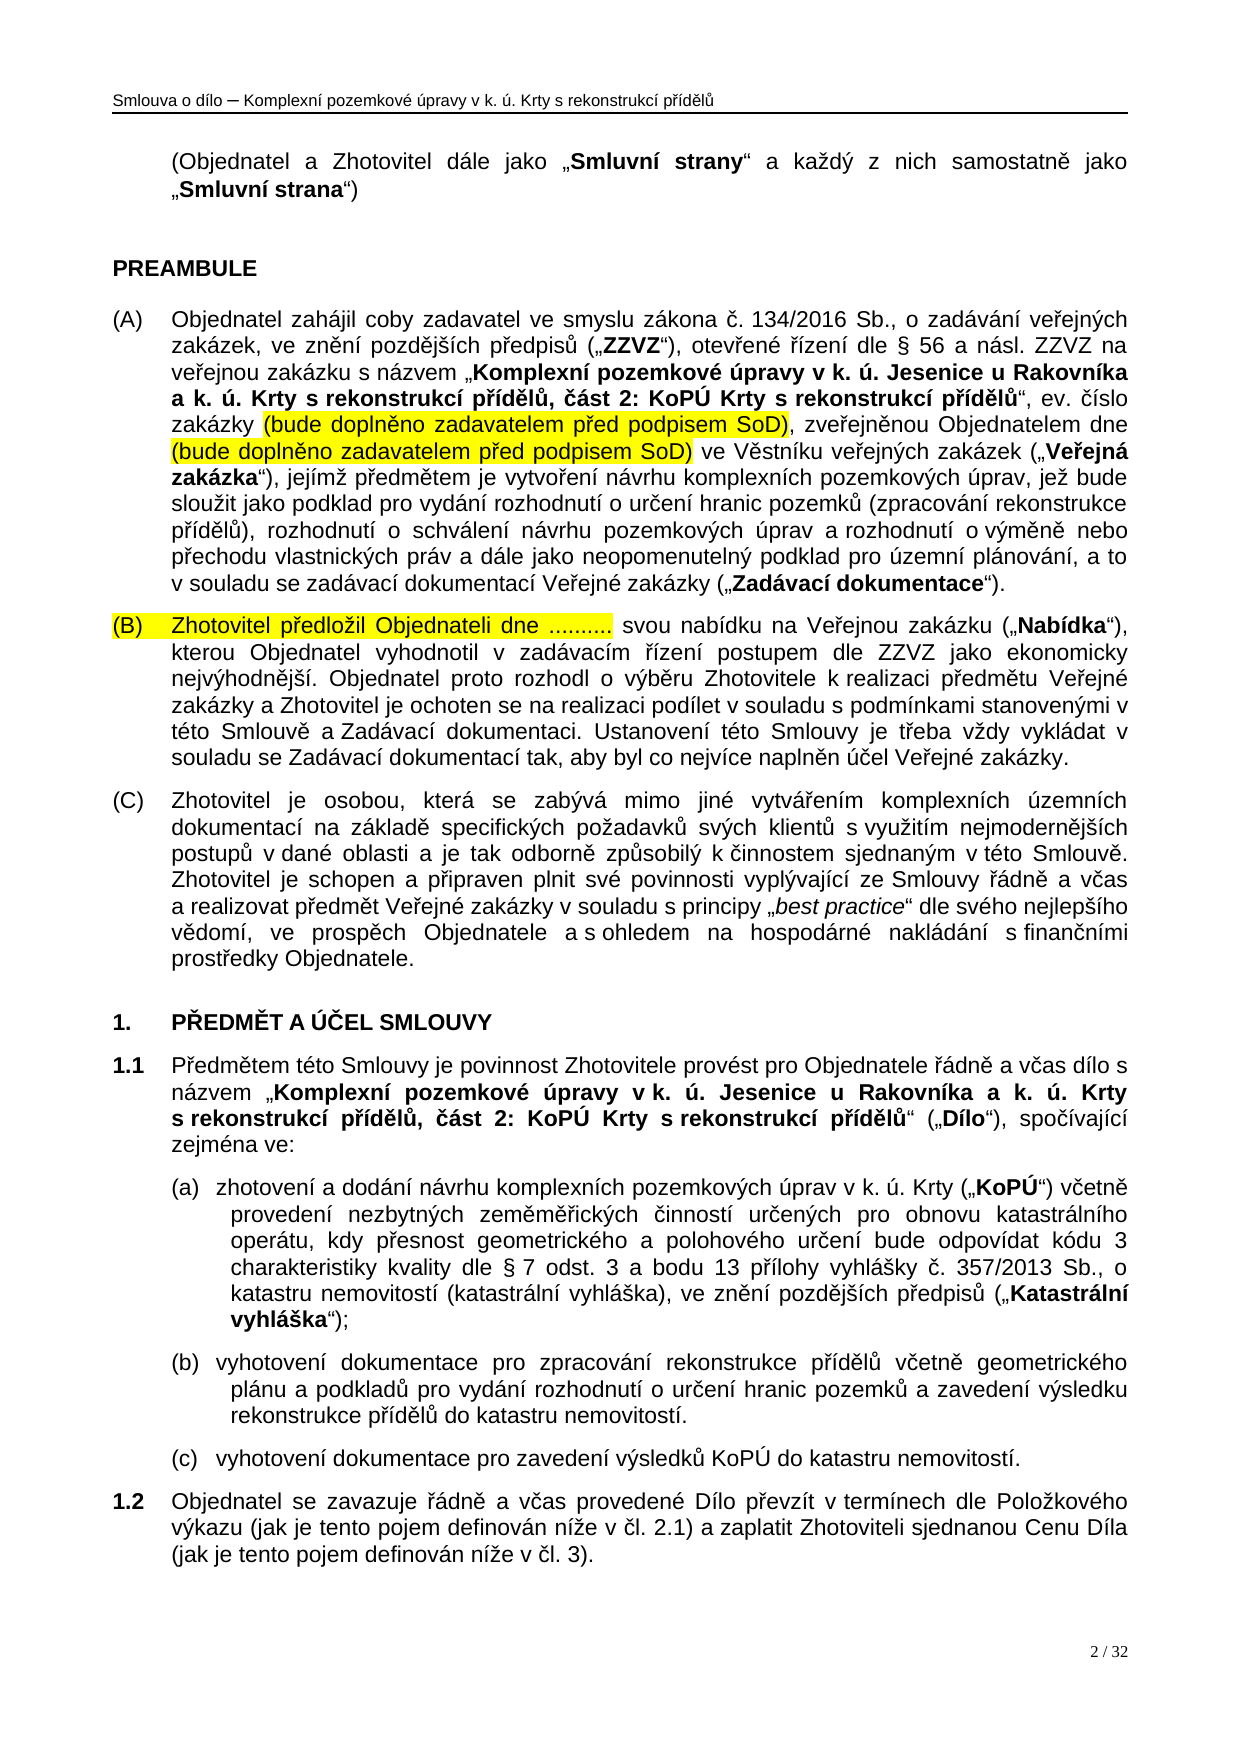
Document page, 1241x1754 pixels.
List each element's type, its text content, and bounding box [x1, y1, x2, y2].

text Předmět a účel smlouvy [112, 1009, 1128, 1036]
text vyhotovení dokumentace pro zpracování rekonstrukce přídělů včetně geometrického plánu a podkladů pro vydání rozhodnutí o určení hranic pozemků a zavedení výsledku rekonstrukce přídělů do katastru nemovitostí. [171, 1349, 1128, 1428]
text vyhotovení dokumentace pro zavedení výsledků KoPÚ do katastru nemovitostí. [171, 1445, 1128, 1471]
text Zhotovitel je osobou, která se zabývá mimo jiné vytvářením komplexních územních dokumentací na základě specifických požadavků svých klientů s využitím nejmodernějších postupů v dané oblasti a je tak odborně způsobilý k činnostem sjednaným v této Smlouvě. Zhotovitel je schopen a připraven plnit své povinnosti vyplývající ze Smlouvy řádně a včas a realizovat předmět Veřejné zakázky v souladu s principy „best practice“ dle svého nejlepšího vědomí, ve prospěch Objednatele a s ohledem na hospodárné nakládání s finančními prostředky Objednatele. [112, 787, 1128, 972]
text (Objednatel a Zhotovitel dále jako „Smluvní strany“ a každý z nich samostatně jako „Smluvní strana“) [171, 148, 1128, 202]
text Objednatel se zavazuje řádně a včas provedené Dílo převzít v termínech dle Položkového výkazu (jak je tento pojem definován níže v čl. 2.1) a zaplatit Zhotoviteli sjednanou Cenu Díla (jak je tento pojem definován níže v čl. 3). [112, 1488, 1128, 1567]
text zhotovení a dodání návrhu komplexních pozemkových úprav v k. ú. Krty („KoPÚ“) včetně provedení nezbytných zeměměřických činností určených pro obnovu katastrálního operátu, kdy přesnost geometrického a polohového určení bude odpovídat kódu 3 charakteristiky kvality dle § 7 odst. 3 a bodu 13 přílohy vyhlášky č. 357/2013 Sb., o katastru nemovitostí (katastrální vyhláška), ve znění pozdějších předpisů („Katastrální vyhláška“); [171, 1174, 1128, 1332]
subtitle Preambule [112, 254, 1128, 281]
text Objednatel zahájil coby zadavatel ve smyslu zákona č. 134/2016 Sb., o zadávání veřejných zakázek, ve znění pozdějších předpisů („ZZVZ“), otevřené řízení dle § 56 a násl. ZZVZ na veřejnou zakázku s názvem „Komplexní pozemkové úpravy v k. ú. Jesenice u Rakovníka a k. ú. Krty s rekonstrukcí přídělů, část 2: KoPÚ Krty s rekonstrukcí přídělů“, ev. číslo zakázky (bude doplněno zadavatelem před podpisem SoD), zveřejněnou Objednatelem dne (bude doplněno zadavatelem před podpisem SoD) ve Věstníku veřejných zakázek („Veřejná zakázka“), jejímž předmětem je vytvoření návrhu komplexních pozemkových úprav, jež bude sloužit jako podklad pro vydání rozhodnutí o určení hranic pozemků (zpracování rekonstrukce přídělů), rozhodnutí o schválení návrhu pozemkových úprav a rozhodnutí o výměně nebo přechodu vlastnických práv a dále jako neopomenutelný podklad pro územní plánování, a to v souladu se zadávací dokumentací Veřejné zakázky („Zadávací dokumentace“). [112, 306, 1128, 596]
text Zhotovitel předložil Objednateli dne .......... svou nabídku na Veřejnou zakázku („Nabídka“), kterou Objednatel vyhodnotil v zadávacím řízení postupem dle ZZVZ jako ekonomicky nejvýhodnější. Objednatel proto rozhodl o výběru Zhotovitele k realizaci předmětu Veřejné zakázky a Zhotovitel je ochoten se na realizaci podílet v souladu s podmínkami stanovenými v této Smlouvě a Zadávací dokumentaci. Ustanovení této Smlouvy je třeba vždy vykládat v souladu se Zadávací dokumentací tak, aby byl co nejvíce naplněn účel Veřejné zakázky. [112, 612, 1128, 771]
text Předmětem této Smlouvy je povinnost Zhotovitele provést pro Objednatele řádně a včas dílo s názvem „Komplexní pozemkové úpravy v k. ú. Jesenice u Rakovníka a k. ú. Krty s rekonstrukcí přídělů, část 2: KoPÚ Krty s rekonstrukcí přídělů“ („Dílo“), spočívající zejména ve: [112, 1052, 1128, 1158]
